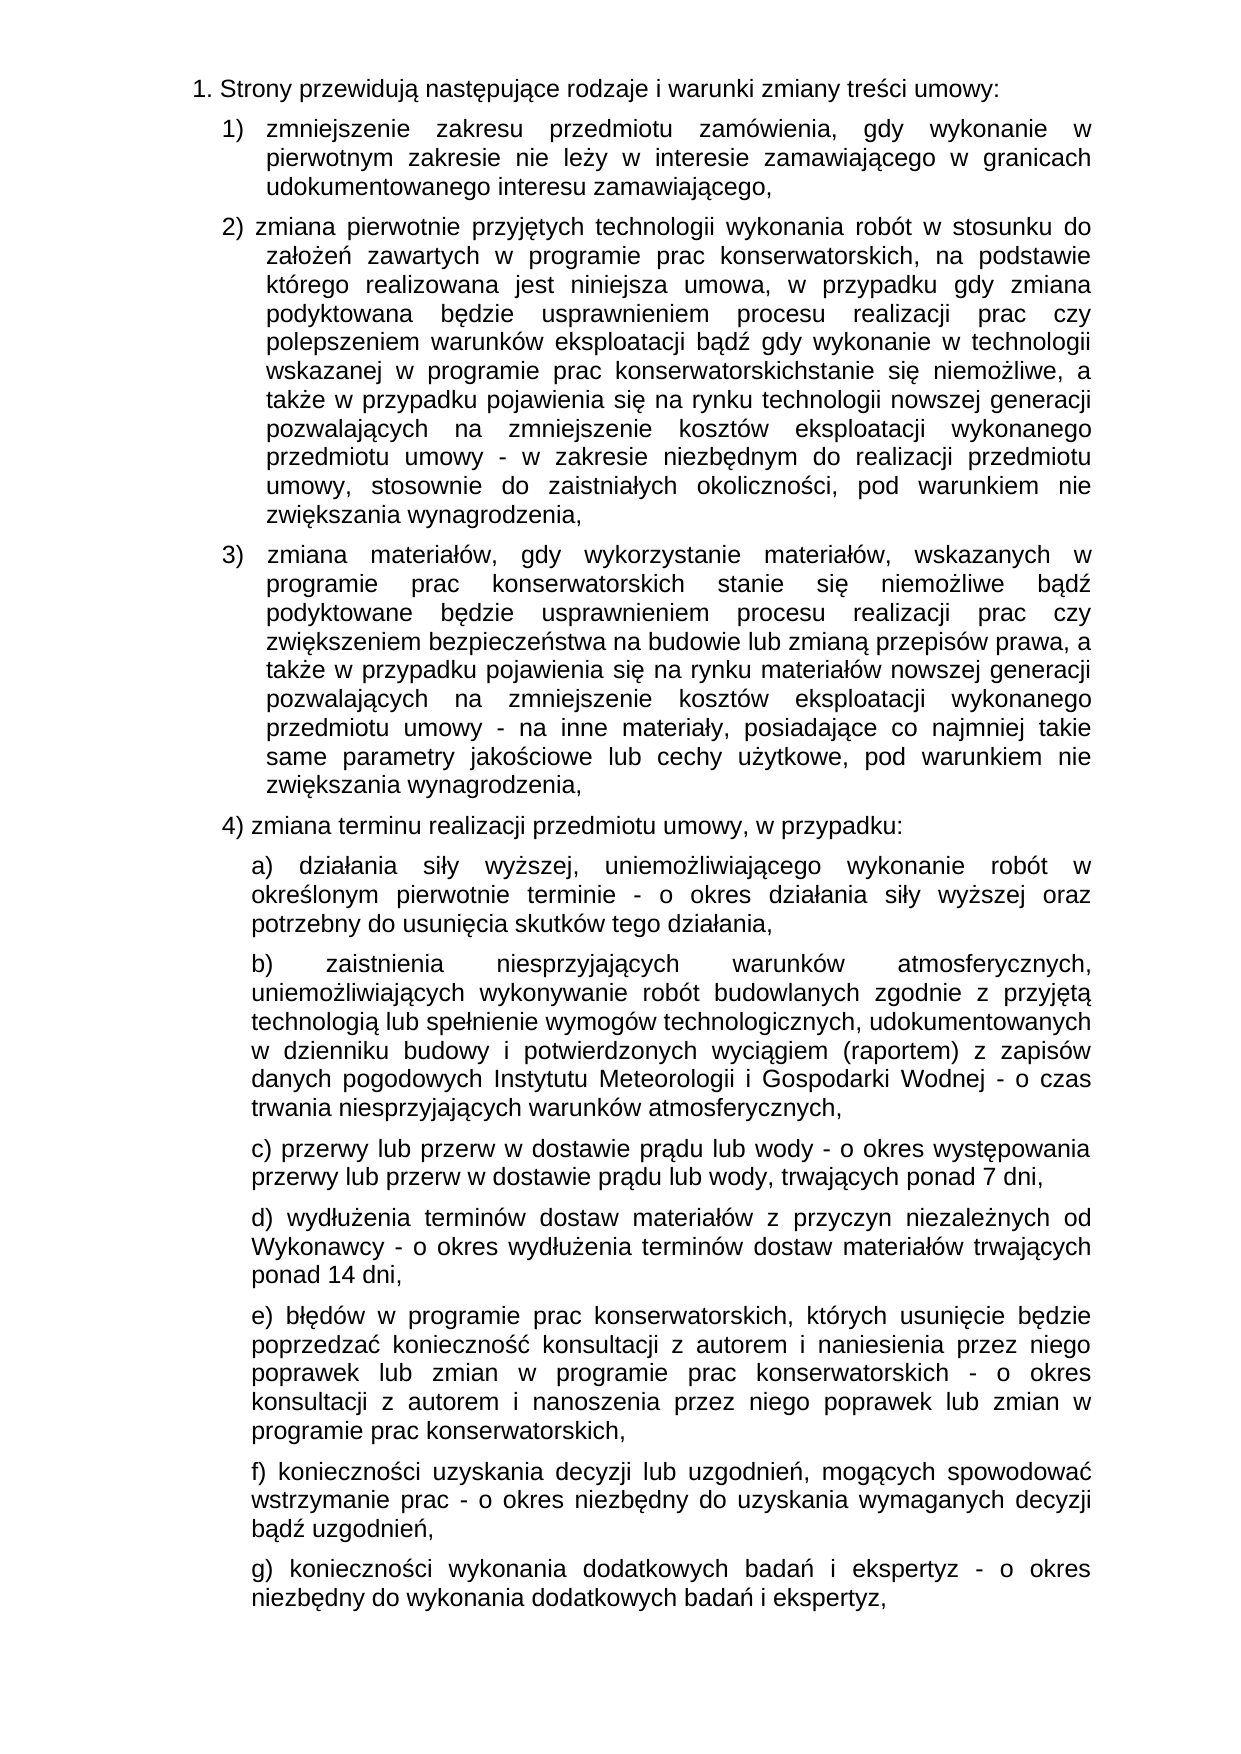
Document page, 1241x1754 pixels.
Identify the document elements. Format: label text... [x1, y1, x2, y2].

text e) błędów w programie prac konserwatorskich, których usunięcie będzie poprzedzać konieczność konsultacji z autorem i naniesienia przez niego poprawek lub zmian w programie prac konserwatorskich - o okres konsultacji z autorem i nanoszenia przez niego poprawek lub zmian w programie prac konserwatorskich, [251, 1301, 1093, 1445]
text f) konieczności uzyskania decyzji lub uzgodnień, mogących spowodować wstrzymanie prac - o okres niezbędny do uzyskania wymaganych decyzji bądź uzgodnień, [251, 1456, 1093, 1543]
text 4) zmiana terminu realizacji przedmiotu umowy, w przypadku: [222, 811, 1093, 839]
text 2) zmiana pierwotnie przyjętych technologii wykonania robót w stosunku do założeń zawartych w programie prac konserwatorskich, na podstawie którego realizowana jest niniejsza umowa, w przypadku gdy zmiana podyktowana będzie usprawnieniem procesu realizacji prac czy polepszeniem warunków eksploatacji bądź gdy wykonanie w technologii wskazanej w programie prac konserwatorskichstanie się niemożliwe, a także w przypadku pojawienia się na rynku technologii nowszej generacji pozwalających na zmniejszenie kosztów eksploatacji wykonanego przedmiotu umowy - w zakresie niezbędnym do realizacji przedmiotu umowy, stosownie do zaistniałych okoliczności, pod warunkiem nie zwiększania wynagrodzenia, [222, 212, 1093, 528]
text d) wydłużenia terminów dostaw materiałów z przyczyn niezależnych od Wykonawcy - o okres wydłużenia terminów dostaw materiałów trwających ponad 14 dni, [251, 1203, 1093, 1289]
text c) przerwy lub przerw w dostawie prądu lub wody - o okres występowania przerwy lub przerw w dostawie prądu lub wody, trwających ponad 7 dni, [251, 1134, 1093, 1191]
text 1) zmniejszenie zakresu przedmiotu zamówienia, gdy wykonanie w pierwotnym zakresie nie leży w interesie zamawiającego w granicach udokumentowanego interesu zamawiającego, [222, 114, 1093, 201]
text b) zaistnienia niesprzyjających warunków atmosferycznych, uniemożliwiających wykonywanie robót budowlanych zgodnie z przyjętą technologią lub spełnienie wymogów technologicznych, udokumentowanych w dzienniku budowy i potwierdzonych wyciągiem (raportem) z zapisów danych pogodowych Instytutu Meteorologii i Gospodarki Wodnej - o czas trwania niesprzyjających warunków atmosferycznych, [251, 949, 1093, 1122]
text g) konieczności wykonania dodatkowych badań i ekspertyz - o okres niezbędny do wykonania dodatkowych badań i ekspertyz, [251, 1554, 1093, 1612]
text 1. Strony przewidują następujące rodzaje i warunki zmiany treści umowy: [192, 74, 1093, 102]
text 3) zmiana materiałów, gdy wykorzystanie materiałów, wskazanych w programie prac konserwatorskich stanie się niemożliwe bądź podyktowane będzie usprawnieniem procesu realizacji prac czy zwiększeniem bezpieczeństwa na budowie lub zmianą przepisów prawa, a także w przypadku pojawienia się na rynku materiałów nowszej generacji pozwalających na zmniejszenie kosztów eksploatacji wykonanego przedmiotu umowy - na inne materiały, posiadające co najmniej takie same parametry jakościowe lub cechy użytkowe, pod warunkiem nie zwiększania wynagrodzenia, [222, 540, 1093, 799]
text a) działania siły wyższej, uniemożliwiającego wykonanie robót w określonym pierwotnie terminie - o okres działania siły wyższej oraz potrzebny do usunięcia skutków tego działania, [251, 851, 1093, 938]
